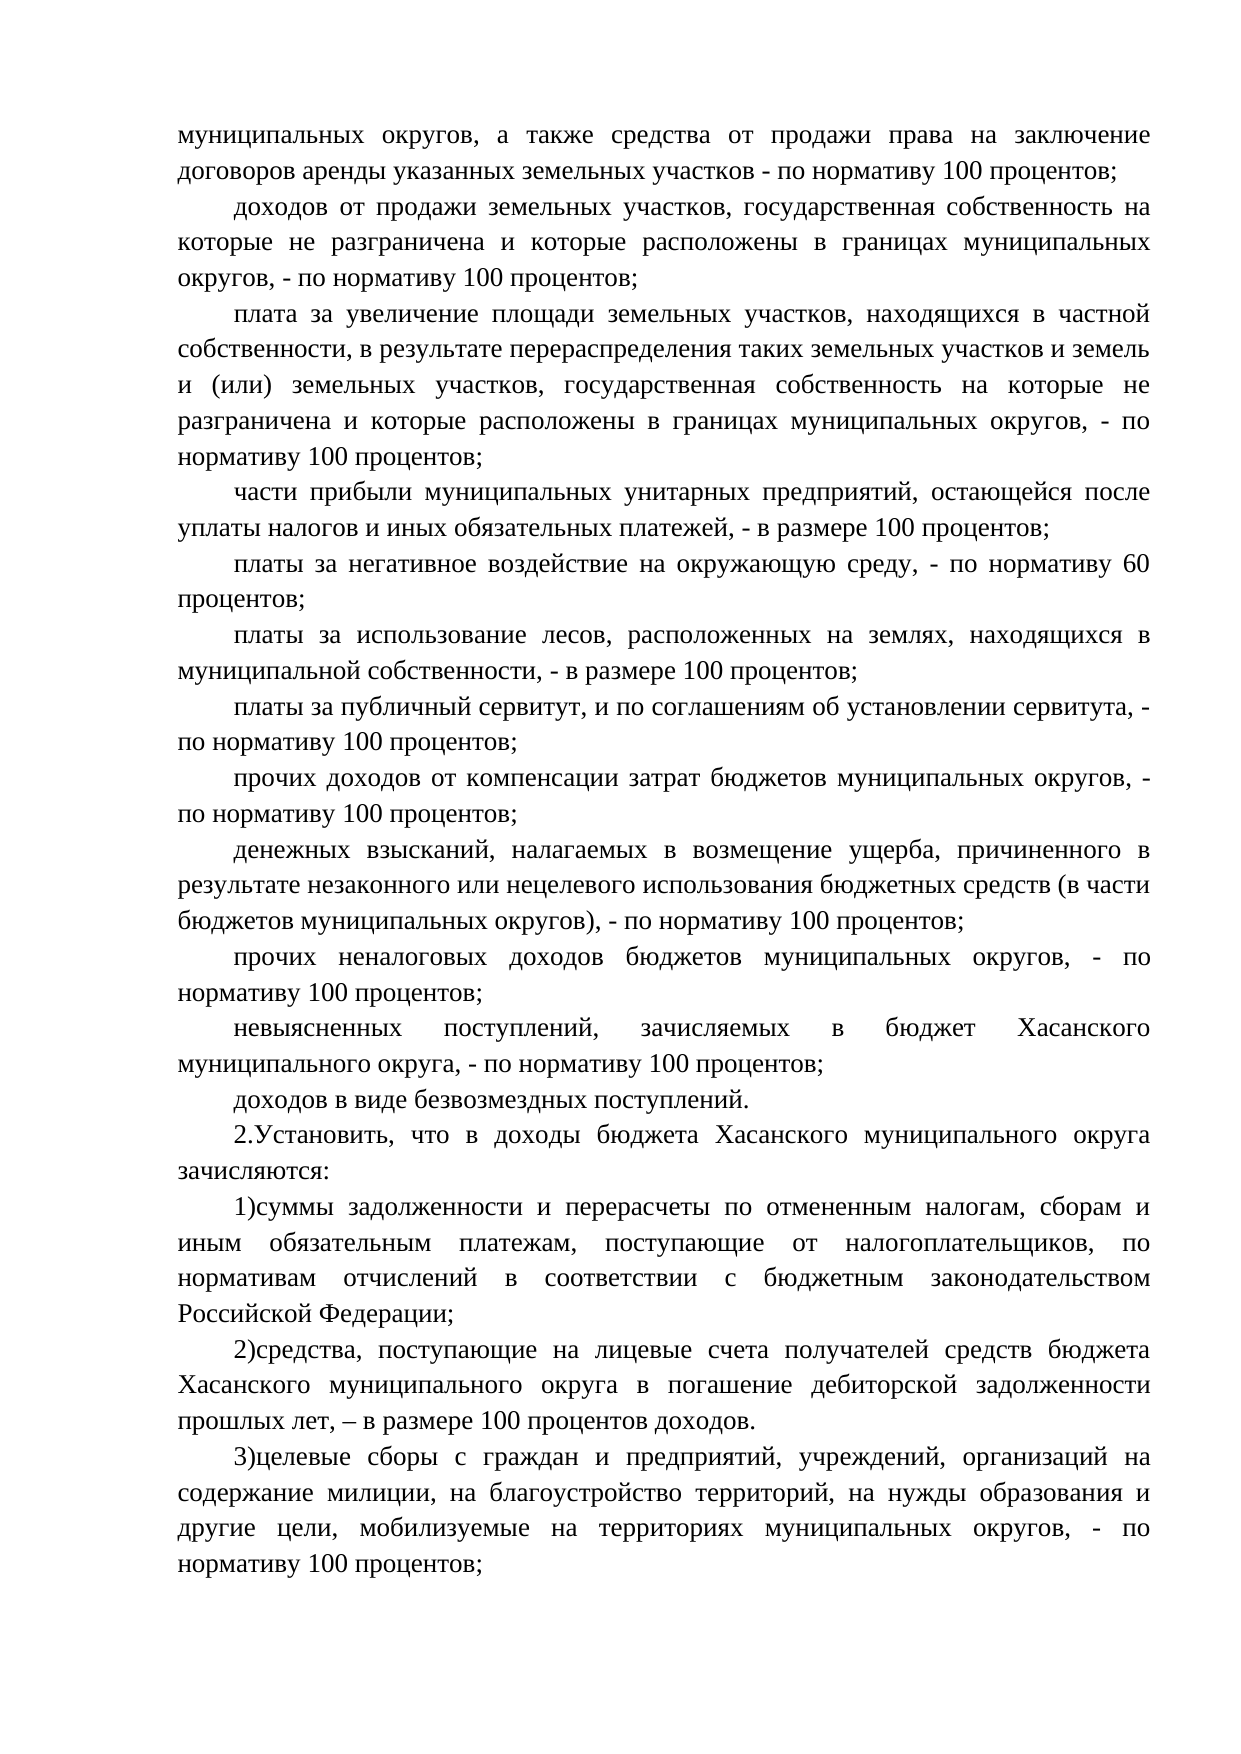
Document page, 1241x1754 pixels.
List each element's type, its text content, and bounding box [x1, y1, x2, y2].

text части прибыли муниципальных унитарных предприятий, остающейся после уплаты налогов и иных обязательных платежей, - в размере 100 процентов; [177, 475, 1152, 542]
text доходов от продажи земельных участков, государственная собственность на которые не разграничена и которые расположены в границах муниципальных округов, - по нормативу 100 процентов; [177, 189, 1152, 292]
text платы за публичный сервитут, и по соглашениям об установлении сервитута, - по нормативу 100 процентов; [177, 690, 1152, 757]
text плата за увеличение площади земельных участков, находящихся в частной собственности, в результате перераспределения таких земельных участков и земель и (или) земельных участков, государственная собственность на которые не разграничена и которые расположены в границах муниципальных округов, - по нормативу 100 процентов; [177, 297, 1152, 471]
text доходов в виде безвозмездных поступлений. [177, 1083, 1152, 1114]
text невыясненных поступлений, зачисляемых в бюджет Хасанского муниципального округа, - по нормативу 100 процентов; [177, 1011, 1152, 1078]
text прочих доходов от компенсации затрат бюджетов муниципальных округов, - по нормативу 100 процентов; [177, 761, 1152, 828]
text 3)целевые сборы с граждан и предприятий, учреждений, организаций на содержание милиции, на благоустройство территорий, на нужды образования и другие цели, мобилизуемые на территориях муниципальных округов, - по нормативу 100 процентов; [177, 1440, 1152, 1578]
text прочих неналоговых доходов бюджетов муниципальных округов, - по нормативу 100 процентов; [177, 940, 1152, 1007]
text платы за использование лесов, расположенных на землях, находящихся в муниципальной собственности, - в размере 100 процентов; [177, 618, 1152, 685]
text 2.Установить, что в доходы бюджета Хасанского муниципального округа зачисляются: [177, 1118, 1152, 1185]
text 1)суммы задолженности и перерасчеты по отмененным налогам, сборам и иным обязательным платежам, поступающие от налогоплательщиков, по нормативам отчислений в соответствии с бюджетным законодательством Российской Федерации; [177, 1190, 1152, 1328]
text платы за негативное воздействие на окружающую среду, - по нормативу 60 процентов; [177, 547, 1152, 614]
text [177, 118, 1152, 185]
text 2)средства, поступающие на лицевые счета получателей средств бюджета Хасанского муниципального округа в погашение дебиторской задолженности прошлых лет, – в размере 100 процентов доходов. [177, 1333, 1152, 1436]
text денежных взысканий, налагаемых в возмещение ущерба, причиненного в результате незаконного или нецелевого использования бюджетных средств (в части бюджетов муниципальных округов), - по нормативу 100 процентов; [177, 833, 1152, 935]
